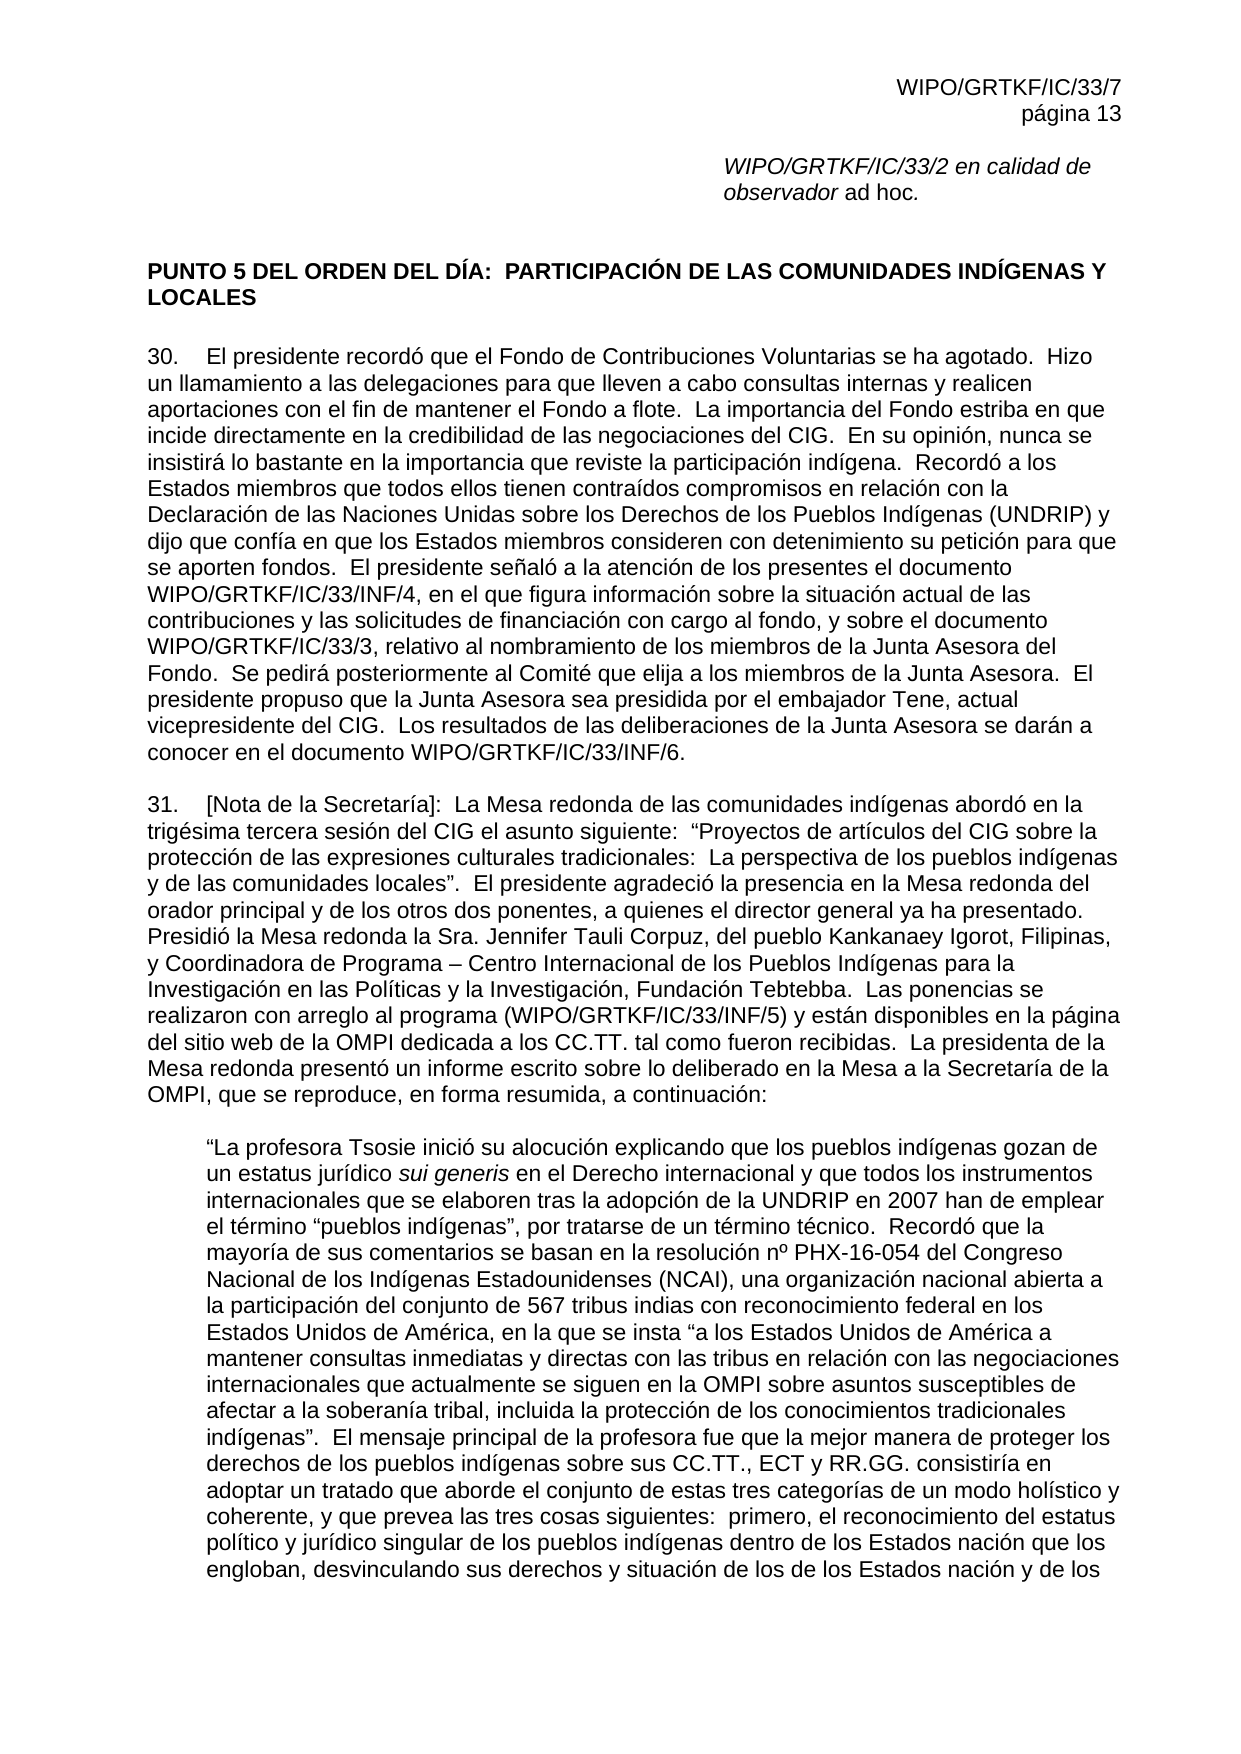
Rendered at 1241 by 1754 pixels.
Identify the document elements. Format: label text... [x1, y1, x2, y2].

subtitle PUNTO 5 DEL ORDEN DEL DÍA: PARTICIPACIÓN DE LAS COMUNIDADES INDÍGENAS Y LOCALES [147, 258, 1122, 311]
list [723, 153, 1122, 205]
list El presidente recordó que el Fondo de Contribuciones Voluntarias se ha agotado. Hizo un llamamiento a las delegaciones para que lleven a cabo consultas internas y realicen aportaciones con el fin de mantener el Fondo a flote. La importancia del Fondo estriba en que incide directamente en la credibilidad de las negociaciones del CIG. En su opinión, nunca se insistirá lo bastante en la importancia que reviste la participación indígena. Recordó a los Estados miembros que todos ellos tienen contraídos compromisos en relación con la Declaración de las Naciones Unidas sobre los Derechos de los Pueblos Indígenas (UNDRIP) y dijo que confía en que los Estados miembros consideren con detenimiento su petición para que se aporten fondos. El presidente señaló a la atención de los presentes el documento WIPO/GRTKF/IC/33/INF/4, en el que figura información sobre la situación actual de las contribuciones y las solicitudes de financiación con cargo al fondo, y sobre el documento WIPO/GRTKF/IC/33/3, relativo al nombramiento de los miembros de la Junta Asesora del Fondo. Se pedirá posteriormente al Comité que elija a los miembros de la Junta Asesora. El presidente propuso que la Junta Asesora sea presidida por el embajador Tene, actual vicepresidente del CIG. Los resultados de las deliberaciones de la Junta Asesora se darán a conocer en el documento WIPO/GRTKF/IC/33/INF/6. [147, 343, 1122, 765]
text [206, 1134, 1122, 1582]
list [Nota de la Secretaría]: La Mesa redonda de las comunidades indígenas abordó en la trigésima tercera sesión del CIG el asunto siguiente: “Proyectos de artículos del CIG sobre la protección de las expresiones culturales tradicionales: La perspectiva de los pueblos indígenas y de las comunidades locales”. El presidente agradeció la presencia en la Mesa redonda del orador principal y de los otros dos ponentes, a quienes el director general ya ha presentado. Presidió la Mesa redonda la Sra. Jennifer Tauli Corpuz, del pueblo Kankanaey Igorot, Filipinas, y Coordinadora de Programa – Centro Internacional de los Pueblos Indígenas para la Investigación en las Políticas y la Investigación, Fundación Tebtebba. Las ponencias se realizaron con arreglo al programa (WIPO/GRTKF/IC/33/INF/5) y están disponibles en la página del sitio web de la OMPI dedicada a los CC.TT. tal como fueron recibidas. La presidenta de la Mesa redonda presentó un informe escrito sobre lo deliberado en la Mesa a la Secretaría de la OMPI, que se reproduce, en forma resumida, a continuación: [147, 791, 1122, 1108]
